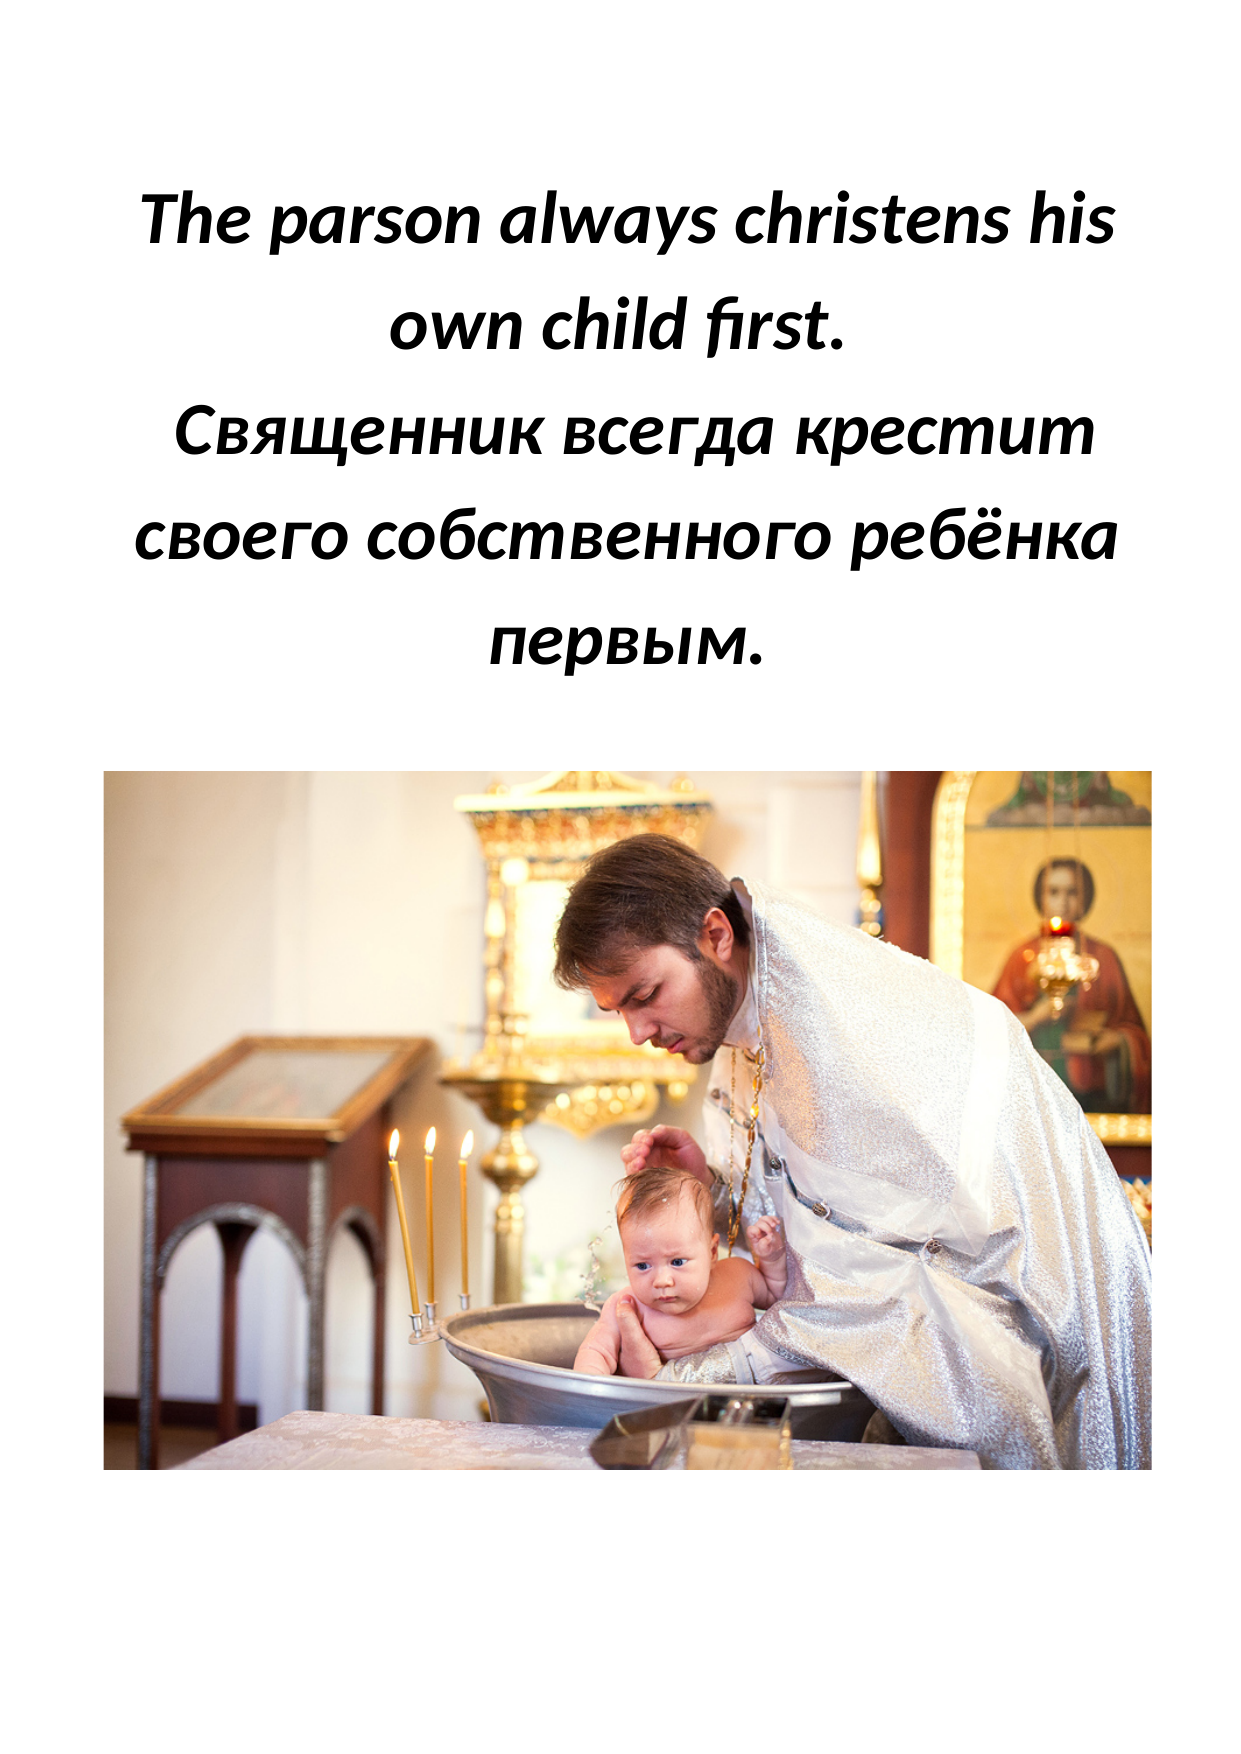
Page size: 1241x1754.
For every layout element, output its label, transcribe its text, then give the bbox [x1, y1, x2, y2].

picture [103, 771, 1152, 1470]
text The parson always christens his own child first. Священник всегда крестит своего собственного ребёнка первым. [103, 171, 1152, 683]
